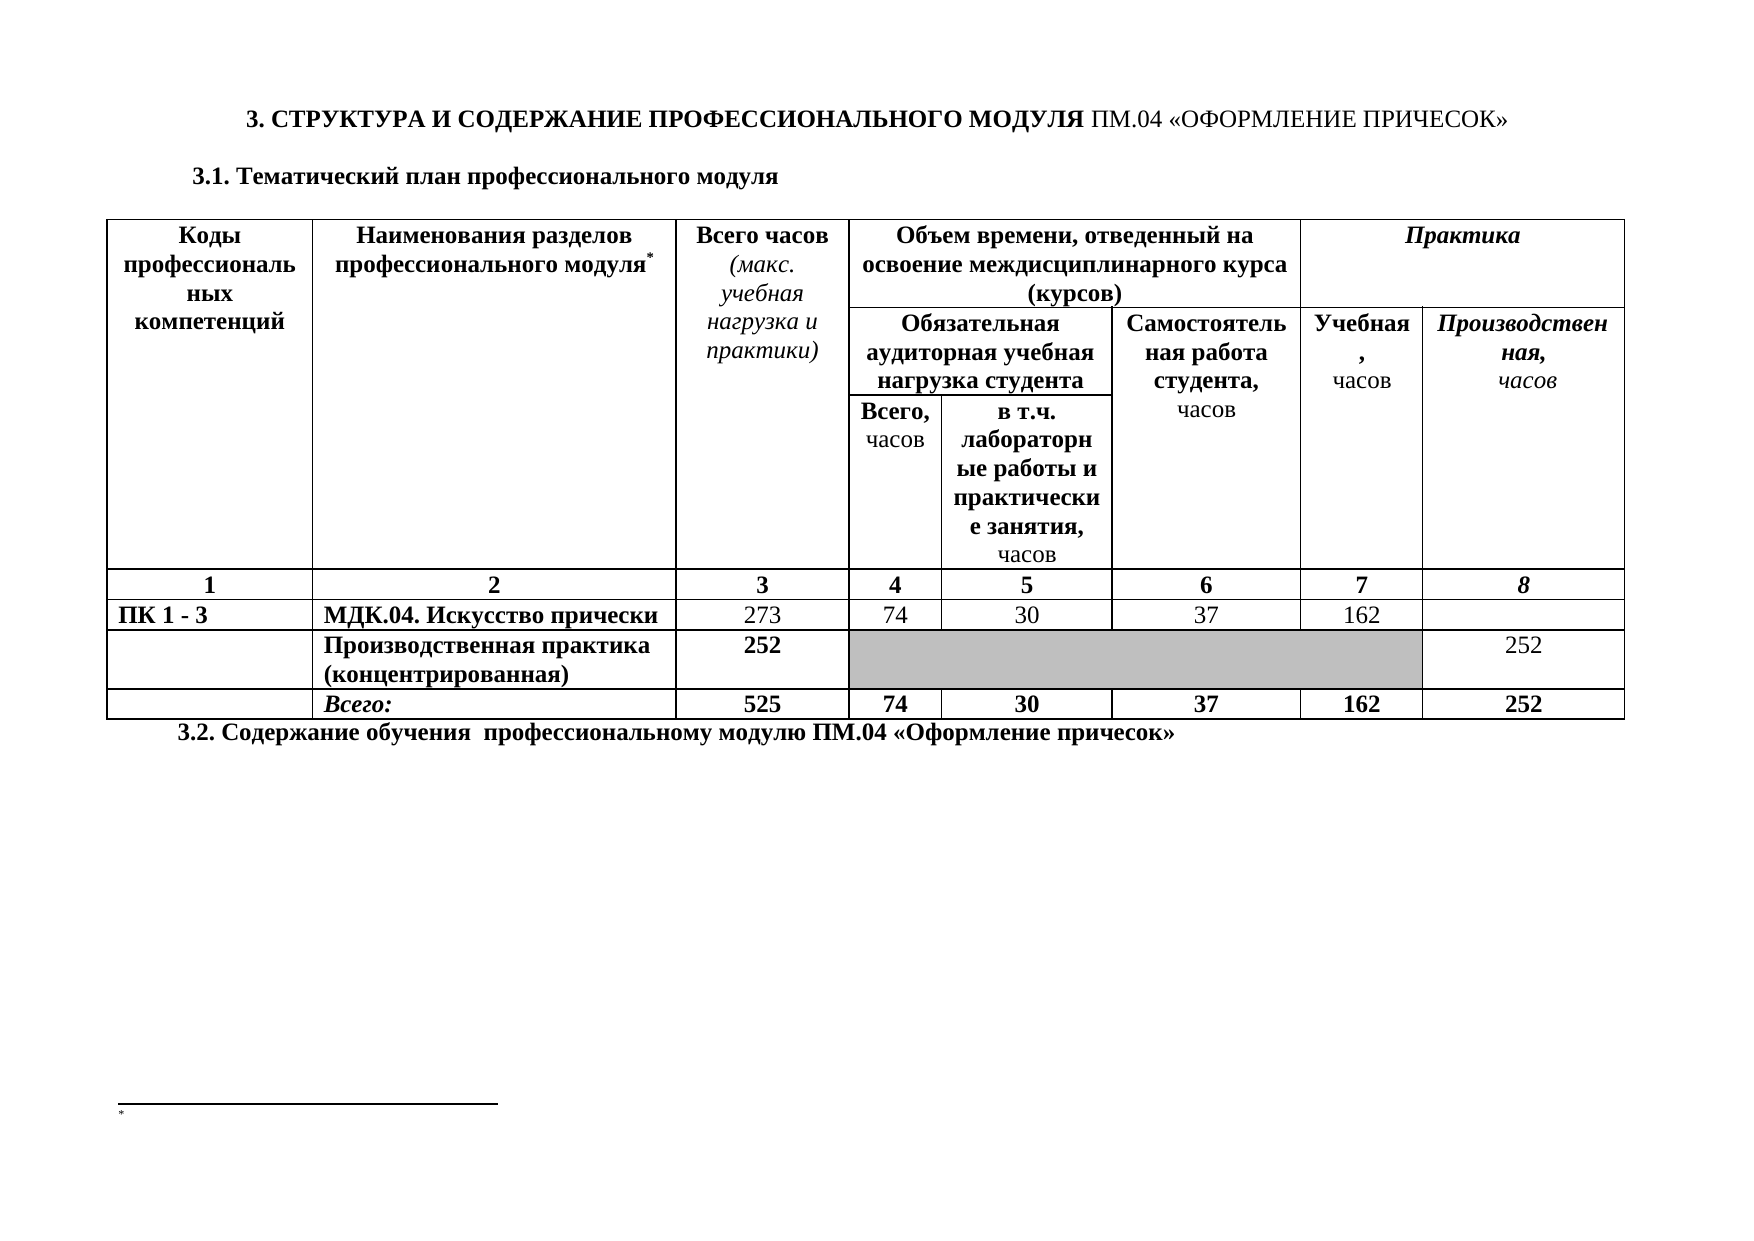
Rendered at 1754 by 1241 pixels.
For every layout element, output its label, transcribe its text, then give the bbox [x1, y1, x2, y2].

table_cell [108, 690, 312, 718]
table_cell 273 [677, 600, 848, 629]
table_cell 30 [942, 690, 1111, 718]
table_cell 2 [313, 570, 675, 599]
table_cell Всего: [313, 690, 675, 718]
table_cell 162 [1301, 690, 1422, 718]
table_cell [850, 631, 1422, 688]
table_cell Всего, часов [850, 396, 941, 568]
table_cell [1423, 600, 1624, 629]
table_cell ПК 1 - 3 [108, 600, 312, 629]
list 3. СТРУКТУРА и содержание профессионального модуля ПМ.04 «Оформление причесок» [118, 104, 1636, 132]
table_header Объем времени, отведенный на освоение междисциплинарного курса (курсов) [850, 220, 1300, 306]
table_cell 74 [850, 600, 941, 629]
table_cell Производственная практика (концентрированная) [313, 631, 675, 688]
table_cell в т.ч. лабораторные работы и практические занятия, часов [942, 396, 1111, 568]
table_cell 6 [1113, 570, 1300, 599]
table_cell Производственная, часов [1423, 308, 1624, 568]
table_cell 525 [677, 690, 848, 718]
table_header Практика [1301, 220, 1624, 306]
table_cell 37 [1113, 600, 1300, 629]
table_cell Самостоятельная работа студента, часов [1113, 308, 1300, 568]
table_cell 252 [1423, 690, 1624, 718]
table_cell 1 [108, 570, 312, 599]
table_cell 8 [1423, 570, 1624, 599]
table_cell 7 [1301, 570, 1422, 599]
subtitle 3.2. Содержание обучения профессиональному модулю ПМ.04 «Оформление причесок» [148, 720, 1636, 745]
table_header Наименования разделов профессионального модуля* [313, 220, 675, 568]
table_cell 5 [942, 570, 1111, 599]
table_cell 162 [1301, 600, 1422, 629]
table_cell Обязательная аудиторная учебная нагрузка студента [850, 308, 1111, 394]
table_cell 252 [1423, 631, 1624, 688]
table_header Всего часов (макс. учебная нагрузка и практики) [677, 220, 848, 568]
table_cell 252 [677, 631, 848, 688]
table_cell 74 [850, 690, 941, 718]
table_header Коды профессиональных компетенций [108, 220, 312, 568]
table_cell Учебная, часов [1301, 308, 1422, 568]
table_cell [108, 631, 312, 688]
table_cell 37 [1113, 690, 1300, 718]
table_cell 4 [850, 570, 941, 599]
table_cell 3 [677, 570, 848, 599]
table_cell МДК.04. Искусство прически [313, 600, 675, 629]
list 3.1. Тематический план профессионального модуля [118, 161, 1636, 190]
table_cell 30 [942, 600, 1111, 629]
